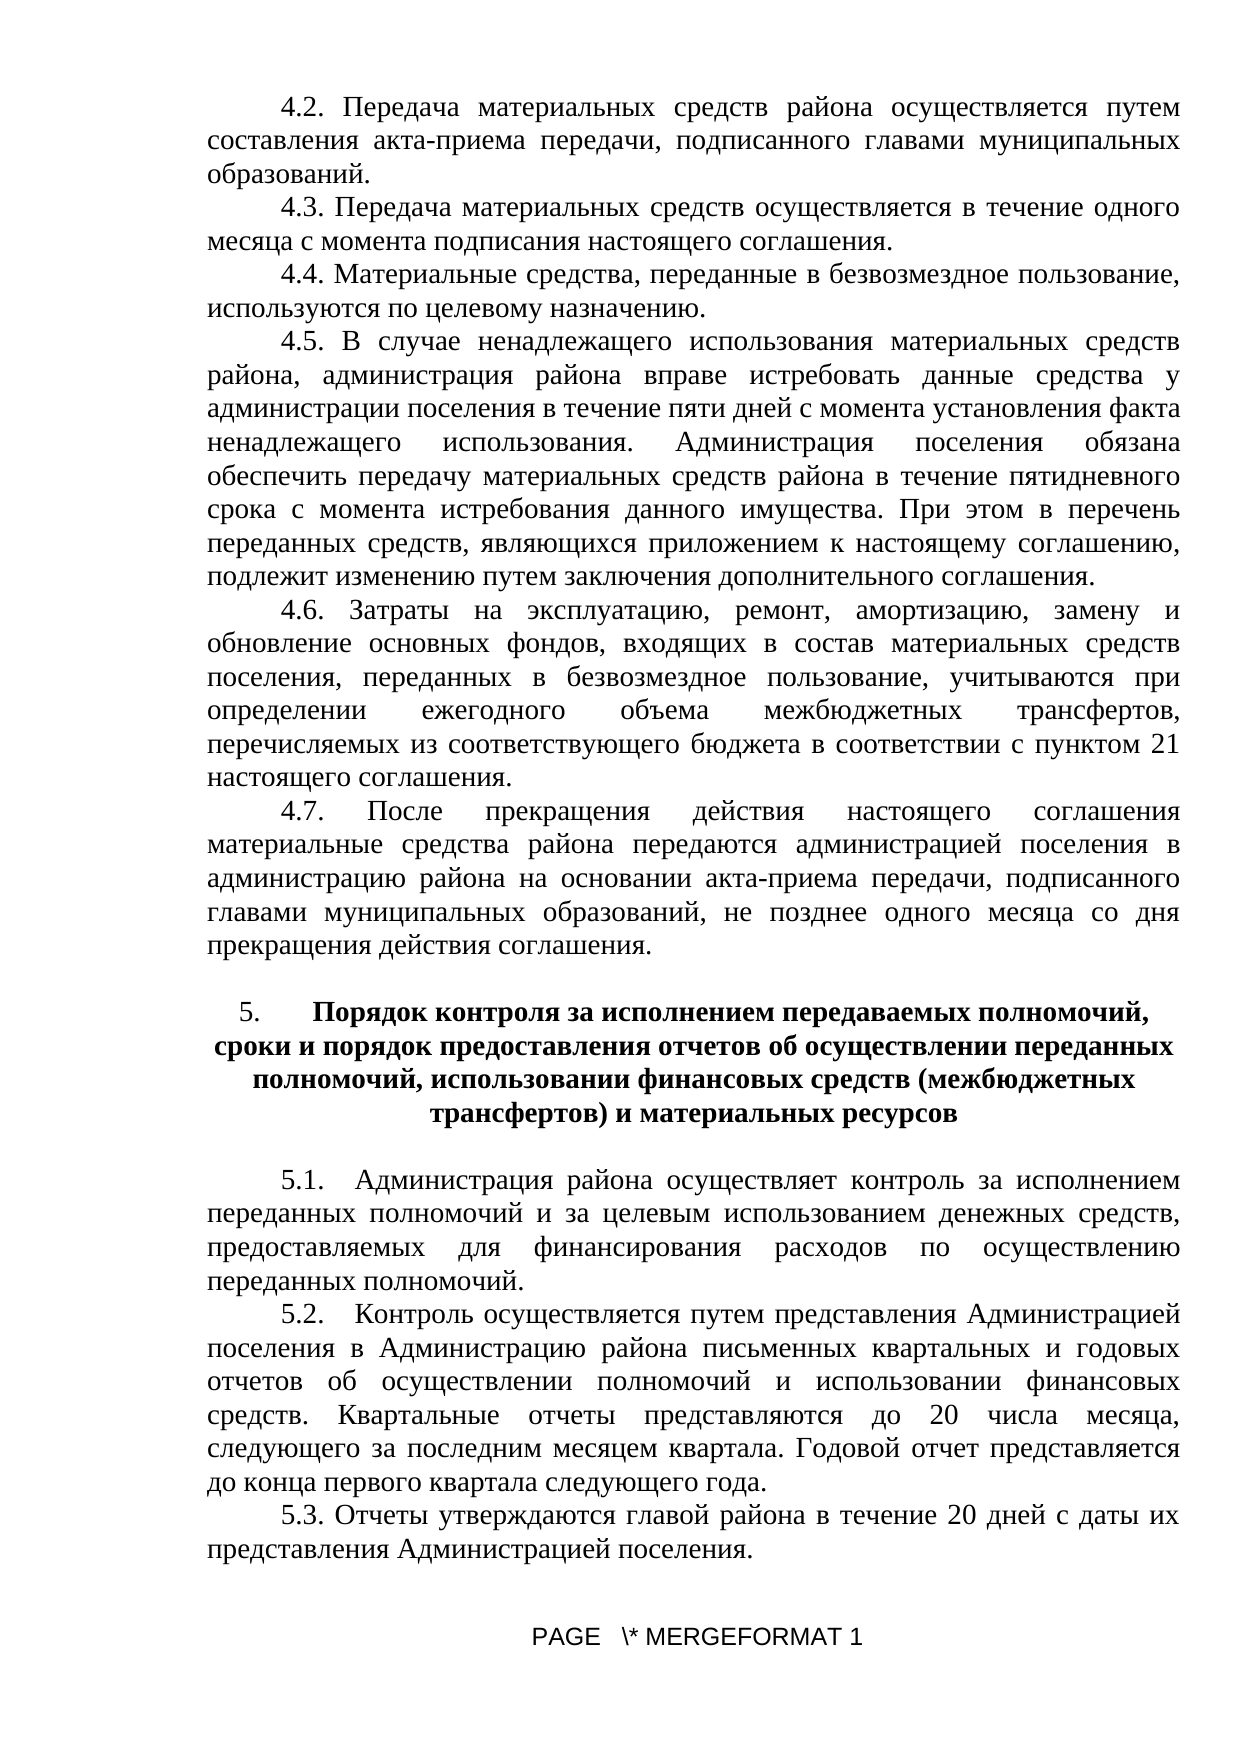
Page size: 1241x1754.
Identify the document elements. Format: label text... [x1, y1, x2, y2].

text 4.2. Передача материальных средств района осуществляется путем составления акта-приема передачи, подписанного главами муниципальных образований. [207, 89, 1181, 189]
text 5.3. Отчеты утверждаются главой района в течение 20 дней с даты их представления Администрацией поселения. [207, 1497, 1181, 1564]
text 5.2. Контроль осуществляется путем представления Администрацией поселения в Администрацию района письменных квартальных и годовых отчетов об осуществлении полномочий и использовании финансовых средств. Квартальные отчеты представляются до 20 числа месяца, следующего за последним месяцем квартала. Годовой отчет представляется до конца первого квартала следующего года. [207, 1296, 1181, 1497]
text 4.6. Затраты на эксплуатацию, ремонт, амортизацию, замену и обновление основных фондов, входящих в состав материальных средств поселения, переданных в безвозмездное пользование, учитываются при определении ежегодного объема межбюджетных трансфертов, перечисляемых из соответствующего бюджета в соответствии с пунктом 21 настоящего соглашения. [207, 592, 1181, 793]
text 4.3. Передача материальных средств осуществляется в течение одного месяца с момента подписания настоящего соглашения. [207, 189, 1181, 256]
text 4.7. После прекращения действия настоящего соглашения материальные средства района передаются администрацией поселения в администрацию района на основании акта-приема передачи, подписанного главами муниципальных образований, не позднее одного месяца со дня прекращения действия соглашения. [207, 793, 1181, 961]
text 4.4. Материальные средства, переданные в безвозмездное пользование, используются по целевому назначению. [207, 256, 1181, 323]
text 5.1. Администрация района осуществляет контроль за исполнением переданных полномочий и за целевым использованием денежных средств, предоставляемых для финансирования расходов по осуществлению переданных полномочий. [207, 1162, 1181, 1296]
list Порядок контроля за исполнением передаваемых полномочий, сроки и порядок предоставления отчетов об осуществлении переданных полномочий, использовании финансовых средств (межбюджетных трансфертов) и материальных ресурсов [207, 994, 1181, 1128]
text 4.5. В случае ненадлежащего использования материальных средств района, администрация района вправе истребовать данные средства у администрации поселения в течение пяти дней с момента установления факта ненадлежащего использования. Администрация поселения обязана обеспечить передачу материальных средств района в течение пятидневного срока с момента истребования данного имущества. При этом в перечень переданных средств, являющихся приложением к настоящему соглашению, подлежит изменению путем заключения дополнительного соглашения. [207, 323, 1181, 592]
